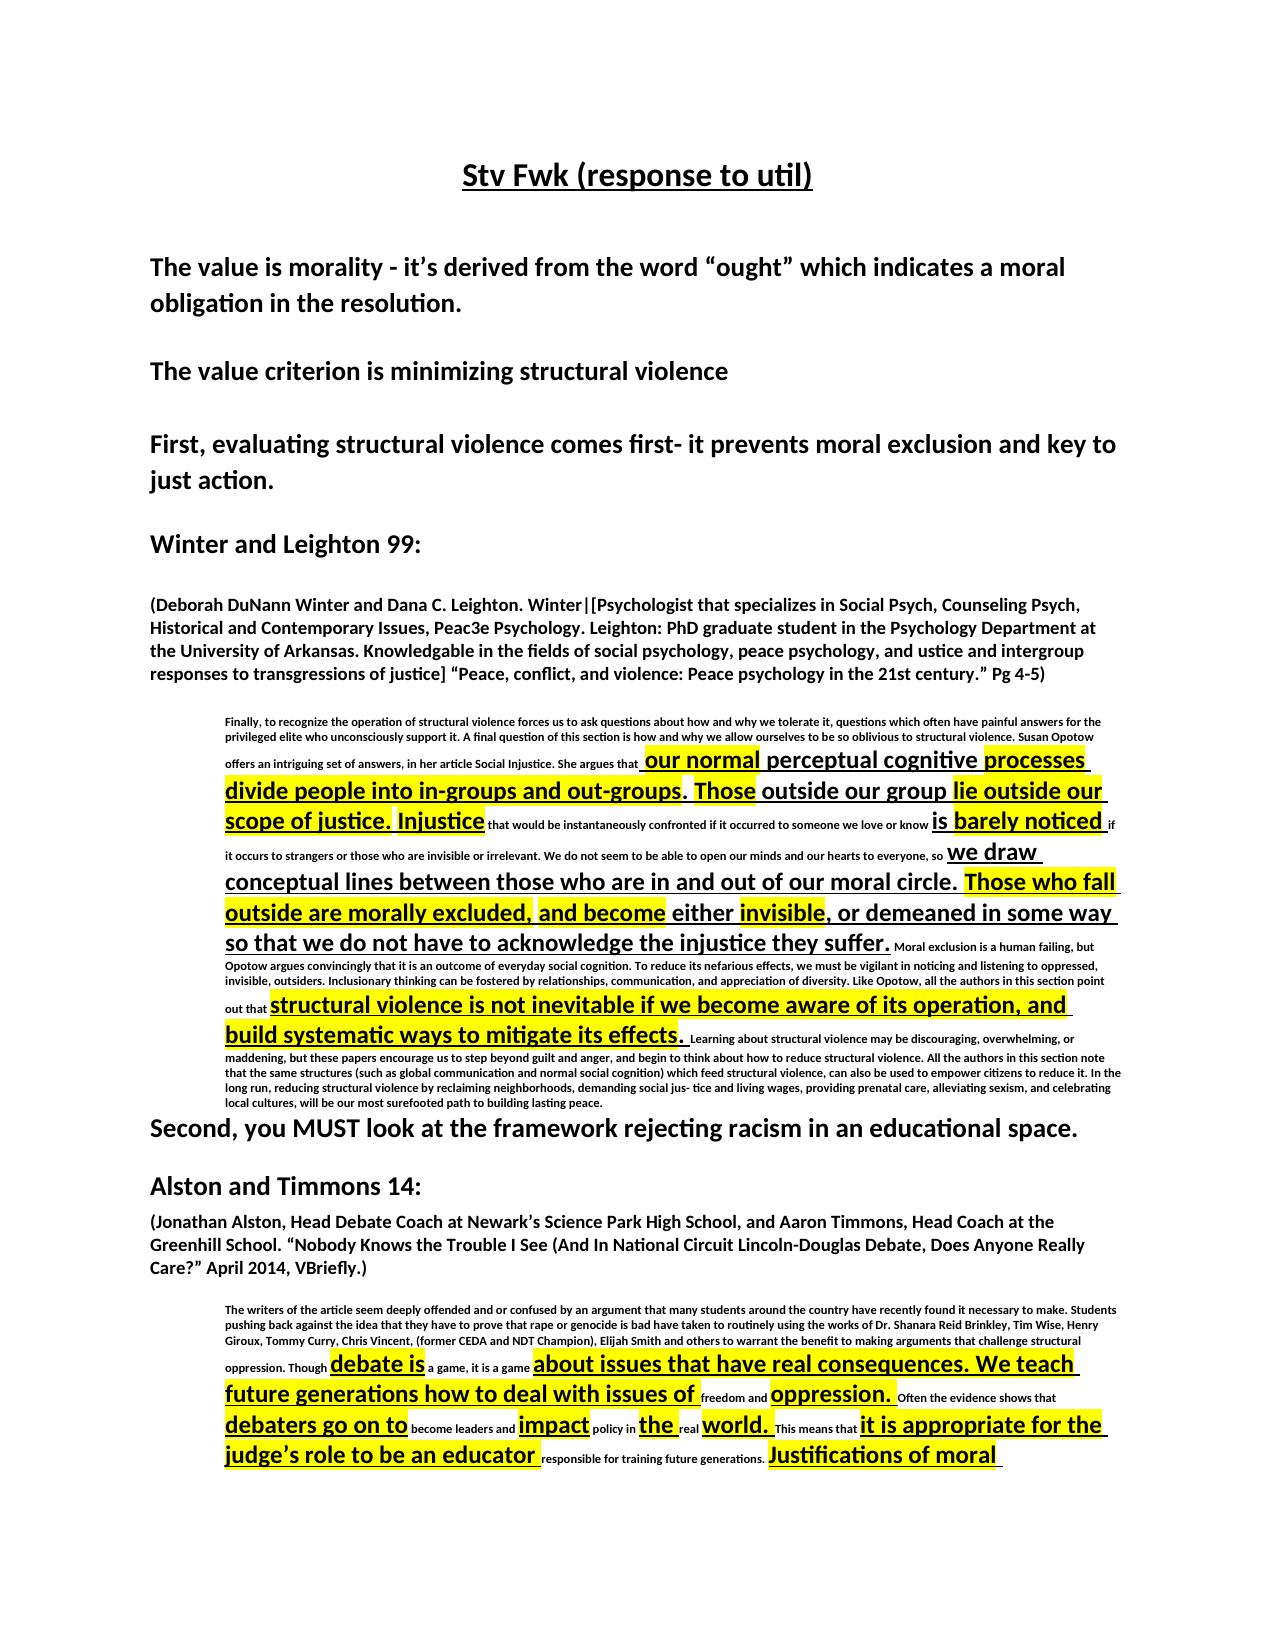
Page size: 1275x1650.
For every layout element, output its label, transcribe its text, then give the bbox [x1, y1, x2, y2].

text (Deborah DuNann Winter and Dana C. Leighton. Winter|[Psychologist that specializes in Social Psych, Counseling Psych, Historical and Contemporary Issues, Peac3e Psychology. Leighton: PhD graduate student in the Psychology Department at the University of Arkansas. Knowledgable in the fields of social psychology, peace psychology, and ustice and intergroup responses to transgressions of justice] “Peace, conflict, and violence: Peace psychology in the 21st century.” Pg 4-5) [150, 593, 1125, 685]
text Winter and Leighton 99: [150, 527, 1125, 560]
text Finally, to recognize the operation of structural violence forces us to ask questions about how and why we tolerate it, questions which often have painful answers for the privileged elite who unconsciously support it. A final question of this section is how and why we allow ourselves to be so oblivious to structural violence. Susan Opotow offers an intriguing set of answers, in her article Social Injustice. She argues that our normal perceptual cognitive processes divide people into in-groups and out-groups. Those outside our group lie outside our scope of justice. Injustice that would be instantaneously confronted if it occurred to someone we love or know is barely noticed if it occurs to strangers or those who are invisible or irrelevant. We do not seem to be able to open our minds and our hearts to everyone, so we draw conceptual lines between those who are in and out of our moral circle. Those who fall outside are morally excluded, and become either invisible, or demeaned in some way so that we do not have to acknowledge the injustice they suffer. Moral exclusion is a human failing, but Opotow argues convincingly that it is an outcome of everyday social cognition. To reduce its nefarious effects, we must be vigilant in noticing and listening to oppressed, invisible, outsiders. Inclusionary thinking can be fostered by relationships, communication, and appreciation of diversity. Like Opotow, all the authors in this section point out that structural violence is not inevitable if we become aware of its operation, and build systematic ways to mitigate its effects. Learning about structural violence may be discouraging, overwhelming, or maddening, but these papers encourage us to step beyond guilt and anger, and begin to think about how to reduce structural violence. All the authors in this section note that the same structures (such as global communication and normal social cognition) which feed structural violence, can also be used to empower citizens to reduce it. In the long run, reducing structural violence by reclaiming neighborhoods, demanding social jus- tice and living wages, providing prenatal care, alleviating sexism, and celebrating local cultures, will be our most surefooted path to building lasting peace. [225, 714, 1125, 1111]
subtitle Stv Fwk (response to util) [150, 154, 1125, 195]
subtitle The value is morality - it’s derived from the word “ought” which indicates a moral obligation in the resolution. [150, 250, 1125, 319]
subtitle First, evaluating structural violence comes first- it prevents moral exclusion and key to just action. [150, 427, 1125, 496]
subtitle The value criterion is minimizing structural violence [150, 354, 1125, 388]
text (Jonathan Alston, Head Debate Coach at Newark’s Science Park High School, and Aaron Timmons, Head Coach at the Greenhill School. “Nobody Knows the Trouble I See (And In National Circuit Lincoln-Douglas Debate, Does Anyone Really Care?” April 2014, VBriefly.) [150, 1210, 1125, 1279]
text Second, you MUST look at the framework rejecting racism in an educational space. [150, 1111, 1125, 1144]
subtitle Alston and Timmons 14: [150, 1169, 1125, 1202]
